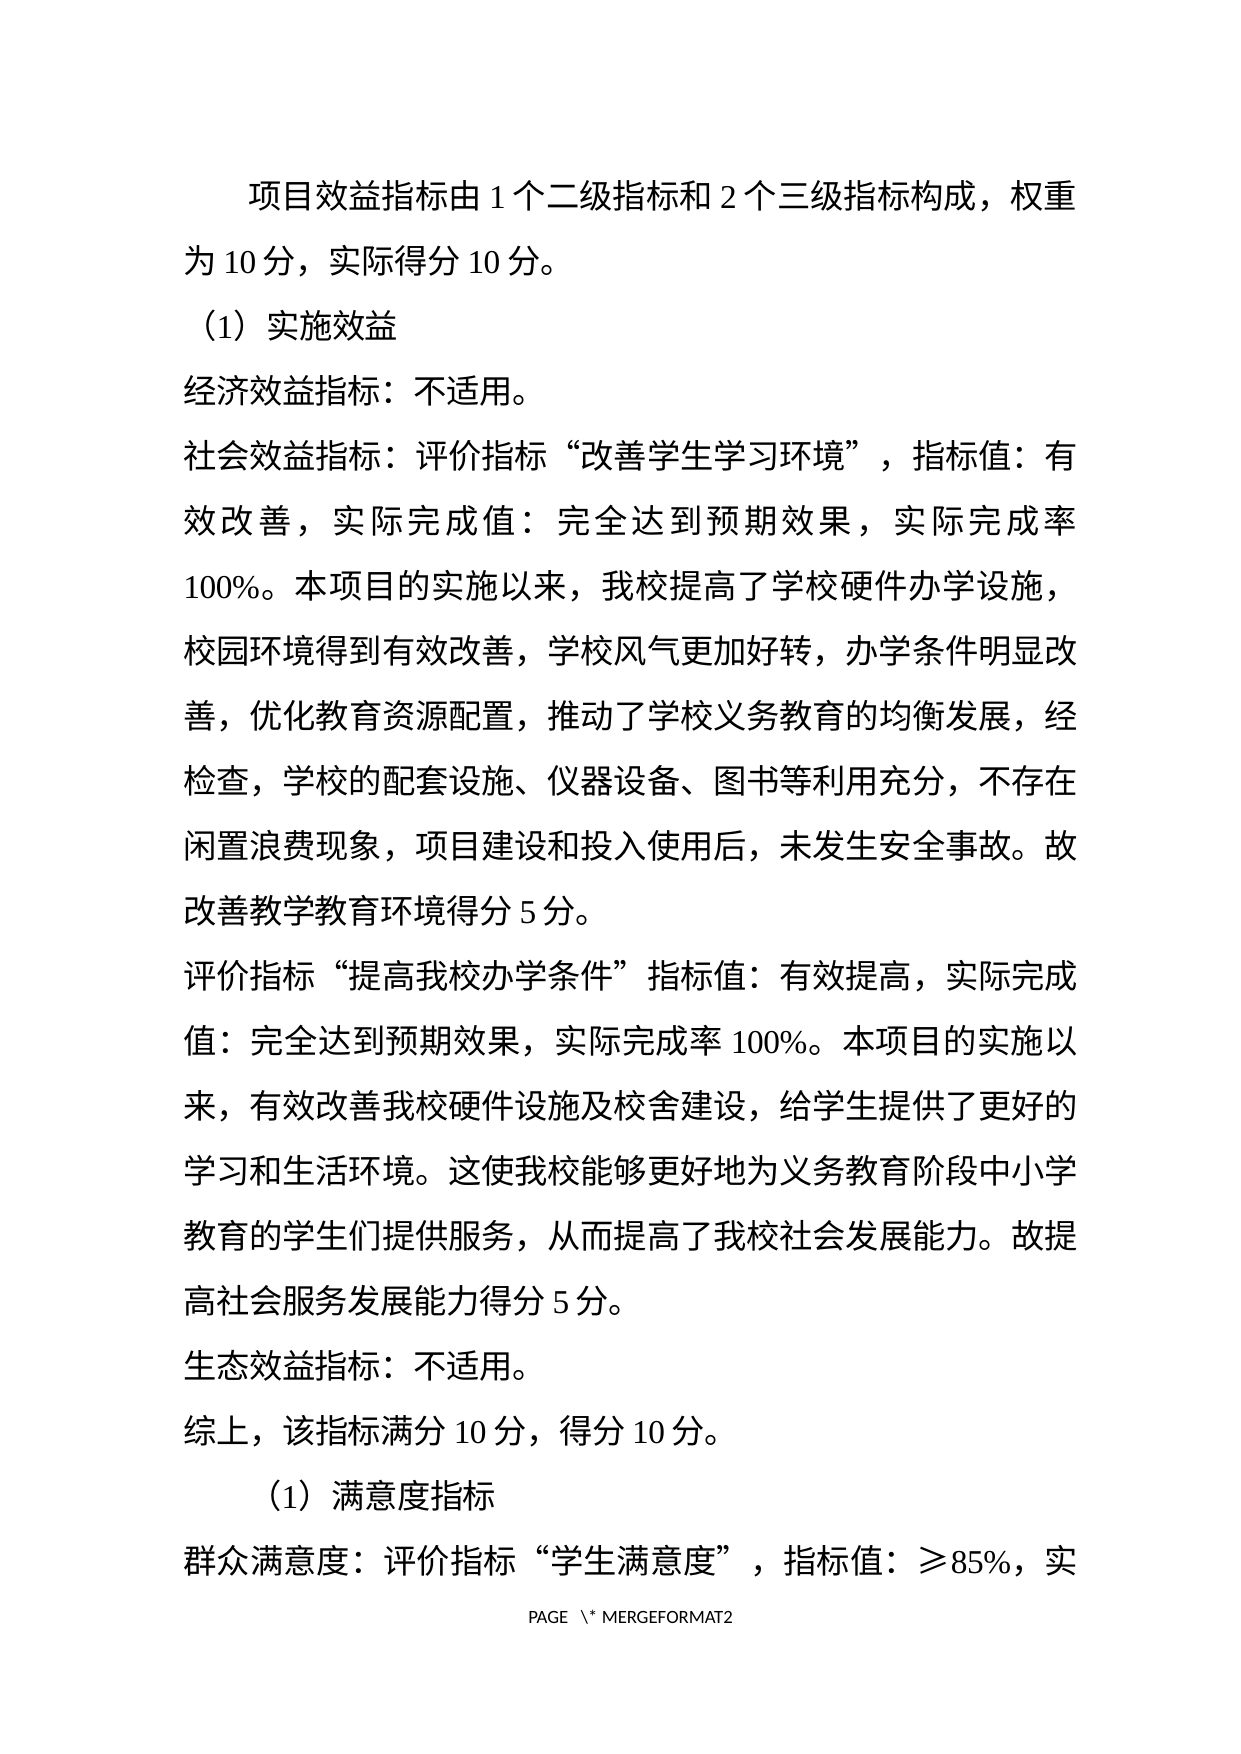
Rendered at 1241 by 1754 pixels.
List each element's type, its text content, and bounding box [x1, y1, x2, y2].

text 项目效益指标由1个二级指标和2个三级指标构成，权重为10分，实际得分10分。 （1）实施效益 经济效益指标：不适用。 社会效益指标：评价指标“改善学生学习环境”，指标值：有效改善，实际完成值：完全达到预期效果，实际完成率100%。本项目的实施以来，我校提高了学校硬件办学设施，校园环境得到有效改善，学校风气更加好转，办学条件明显改善，优化教育资源配置，推动了学校义务教育的均衡发展，经检查，学校的配套设施、仪器设备、图书等利用充分，不存在闲置浪费现象，项目建设和投入使用后，未发生安全事故。故改善教学教育环境得分5分。 评价指标“提高我校办学条件”指标值：有效提高，实际完成值：完全达到预期效果，实际完成率100%。本项目的实施以来，有效改善我校硬件设施及校舍建设，给学生提供了更好的学习和生活环境。这使我校能够更好地为义务教育阶段中小学教育的学生们提供服务，从而提高了我校社会发展能力。故提高社会服务发展能力得分5分。 生态效益指标：不适用。 综上，该指标满分10分，得分10分。 [183, 162, 1078, 1462]
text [183, 1462, 1078, 1592]
